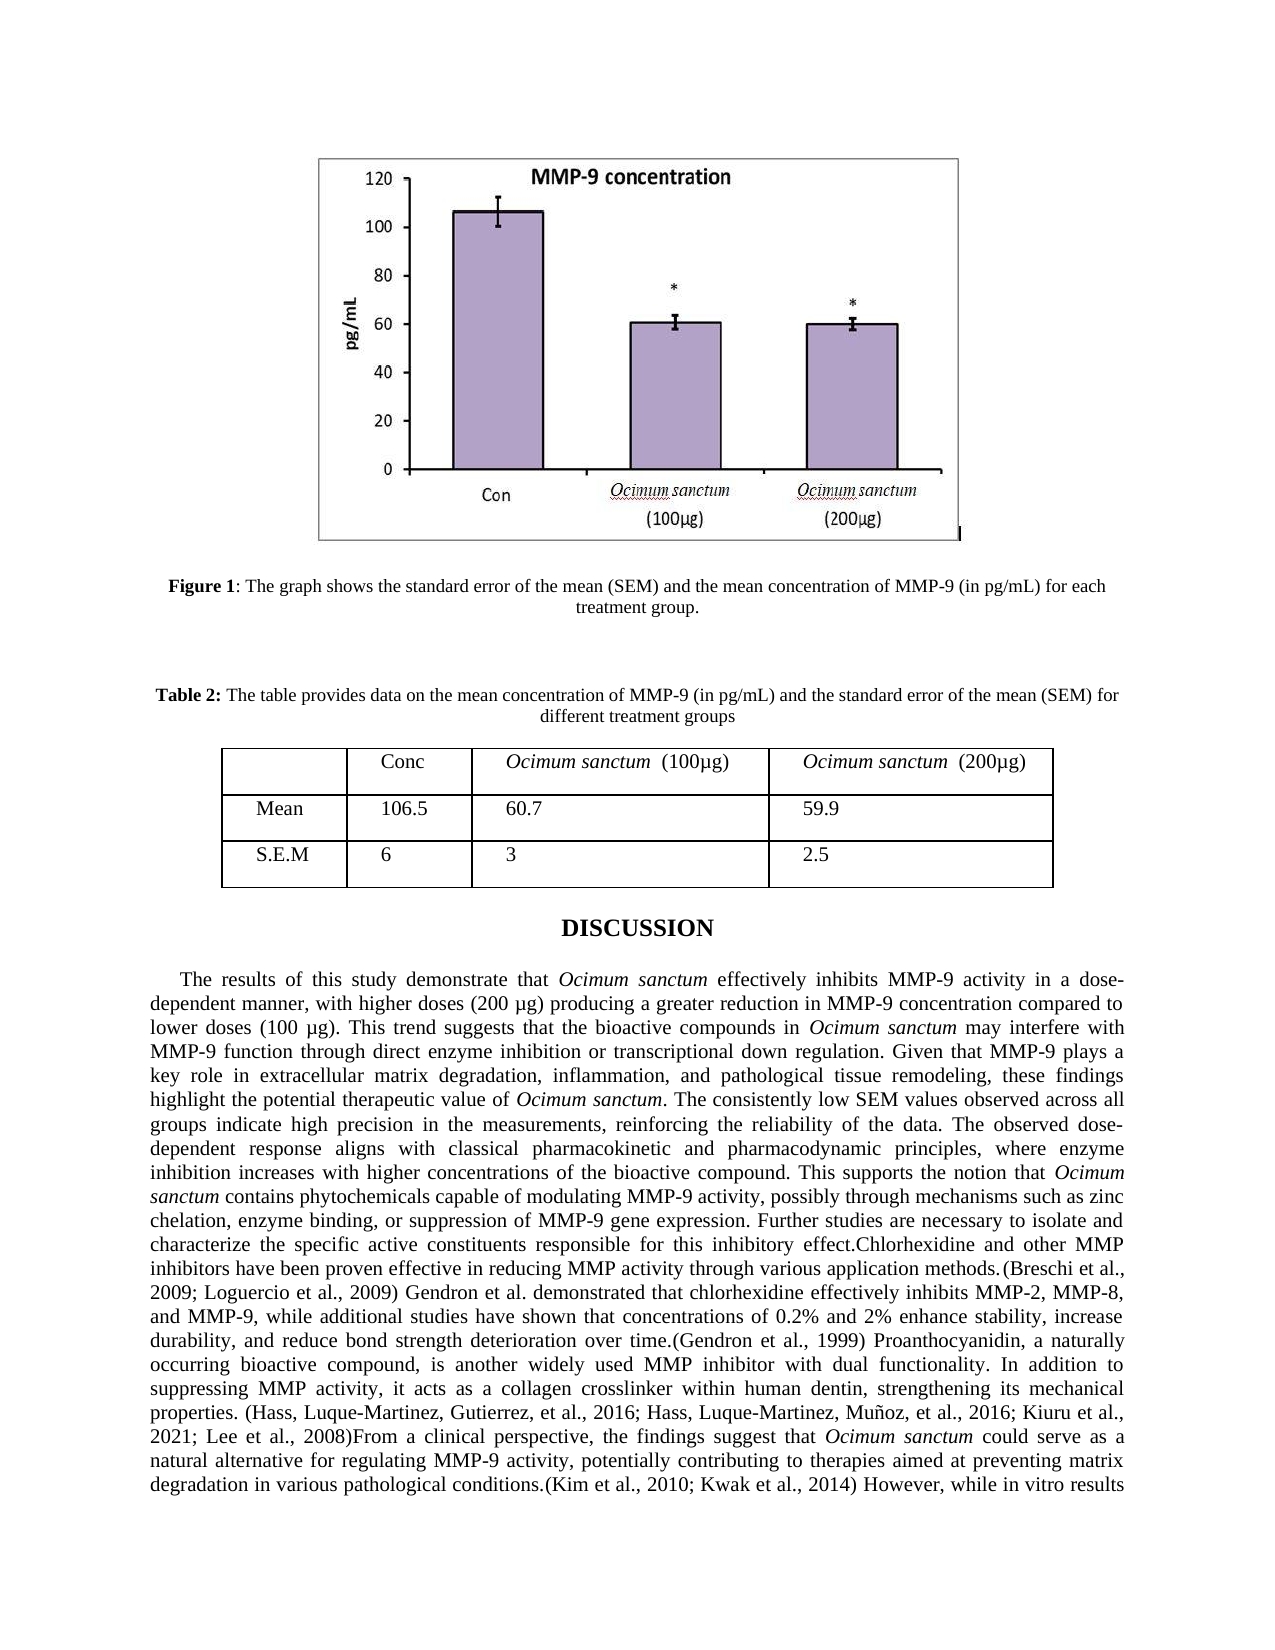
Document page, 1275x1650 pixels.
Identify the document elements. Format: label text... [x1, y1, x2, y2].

picture [303, 150, 972, 554]
table_cell 106.5 [348, 796, 471, 840]
table_cell 2.5 [770, 842, 1052, 887]
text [150, 967, 1125, 1496]
table_cell 3 [473, 842, 768, 887]
table_cell Mean [223, 796, 346, 840]
text Figure 1: The graph shows the standard error of the mean (SEM) and the mean concentration of MMP-9 (in pg/mL) for each treatment group. [150, 574, 1125, 618]
table_cell 6 [348, 842, 471, 887]
table_cell S.E.M [223, 842, 346, 887]
table_header Ocimum sanctum (100µg) [473, 749, 768, 794]
text Table 2: The table provides data on the mean concentration of MMP-9 (in pg/mL) and the standard error of the mean (SEM) for different treatment groups [150, 683, 1125, 727]
table_cell 60.7 [473, 796, 768, 840]
table_header Conc [348, 749, 471, 794]
table_header Ocimum sanctum (200µg) [770, 749, 1052, 794]
subtitle Discussion [150, 913, 1125, 942]
table_cell 59.9 [770, 796, 1052, 840]
table_header [223, 749, 346, 794]
